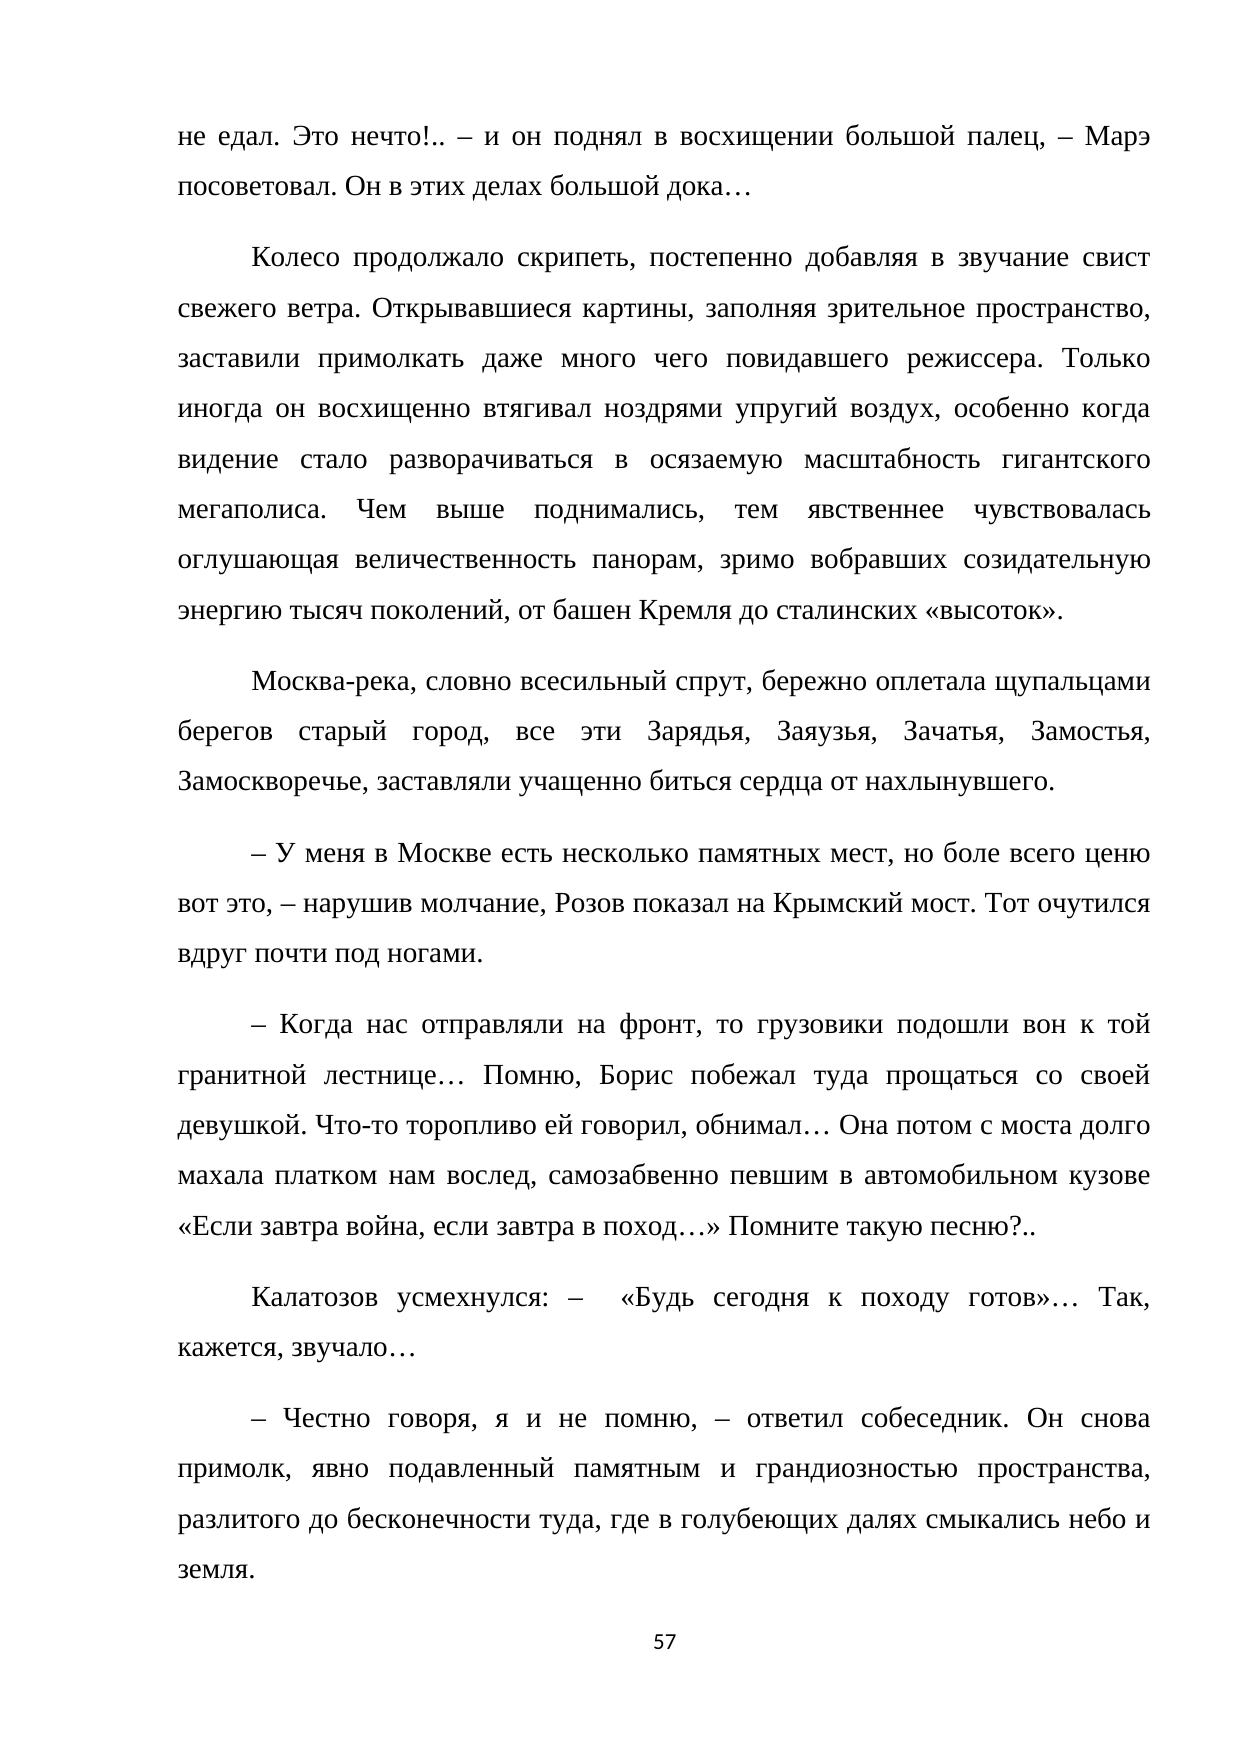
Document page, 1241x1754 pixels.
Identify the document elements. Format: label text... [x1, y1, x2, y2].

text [177, 118, 1152, 202]
text Колесо продолжало скрипеть, постепенно добавляя в звучание свист свежего ветра. Открывавшиеся картины, заполняя зрительное пространство, заставили примолкать даже много чего повидавшего режиссера. Только иногда он восхищенно втягивал ноздрями упругий воздух, особенно когда видение стало разворачиваться в осязаемую масштабность гигантского мегаполиса. Чем выше поднимались, тем явственнее чувствовалась оглушающая величественность панорам, зримо вобравших созидательную энергию тысяч поколений, от башен Кремля до сталинских «высоток». [177, 239, 1152, 625]
text – Когда нас отправляли на фронт, то грузовики подошли вон к той гранитной лестнице… Помню, Борис побежал туда прощаться со своей девушкой. Что-то торопливо ей говорил, обнимал… Она потом с моста долго махала платком нам вослед, самозабвенно певшим в автомобильном кузове «Если завтра война, если завтра в поход…» Помните такую песню?.. [177, 1006, 1152, 1241]
text – У меня в Москве есть несколько памятных мест, но боле всего ценю вот это, – нарушив молчание, Розов показал на Крымский мост. Тот очутился вдруг почти под ногами. [177, 835, 1152, 969]
text Москва-река, словно всесильный спрут, бережно оплетала щупальцами берегов старый город, все эти Зарядья, Заяузья, Зачатья, Замостья, Замоскворечье, заставляли учащенно биться сердца от нахлынувшего. [177, 663, 1152, 797]
text – Честно говоря, я и не помню, – ответил собеседник. Он снова примолк, явно подавленный памятным и грандиозностью пространства, разлитого до бесконечности туда, где в голубеющих далях смыкались небо и земля. [177, 1400, 1152, 1585]
text Калатозов усмехнулся: – «Будь сегодня к походу готов»… Так, кажется, звучало… [177, 1279, 1152, 1363]
